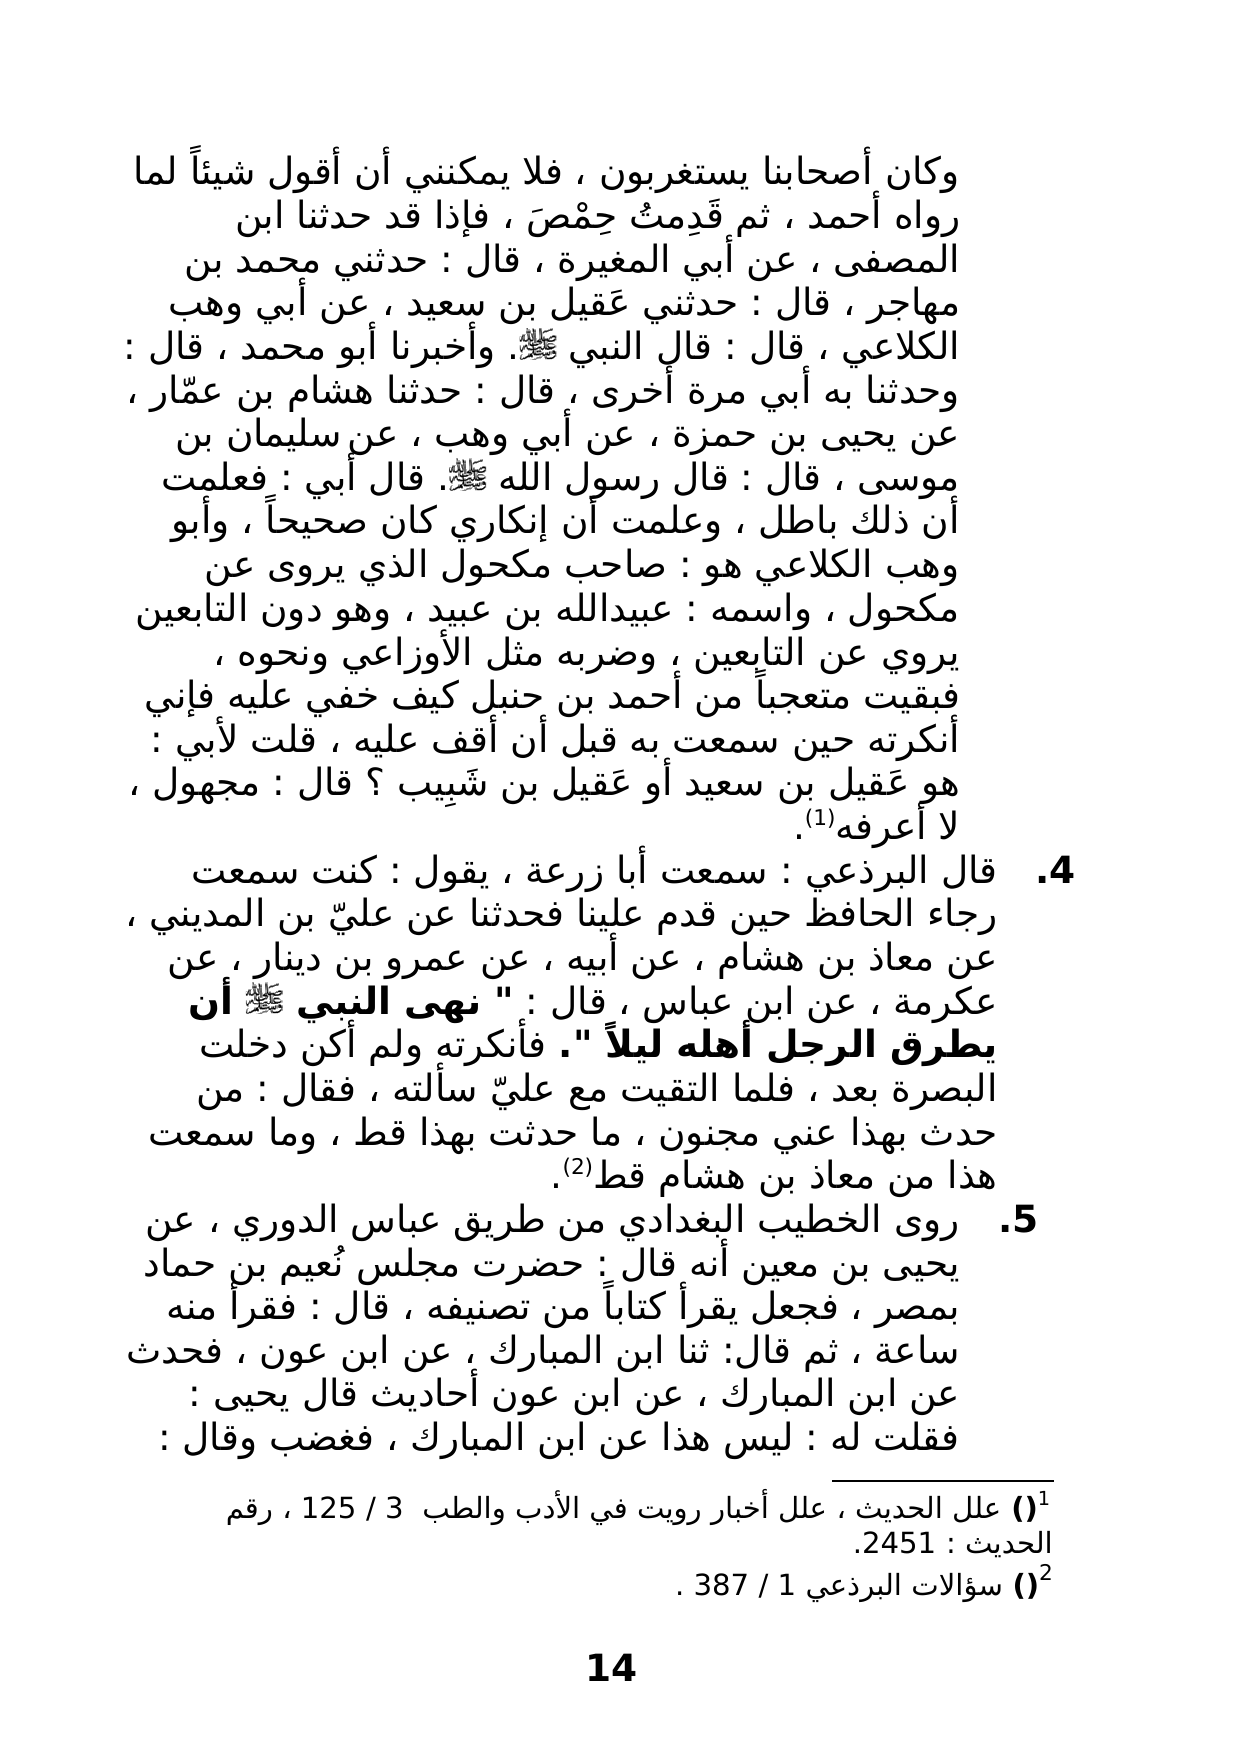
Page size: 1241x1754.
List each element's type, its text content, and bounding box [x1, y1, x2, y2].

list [112, 1197, 998, 1459]
picture [519, 328, 557, 360]
list قال البرذعي : سمعت أبا زرعة ، يقول : كنت سمعت رجاء الحافظ حين قدم علينا فحدثنا عن عليّ بن المديني ، عن معاذ بن هشام ، عن أبيه ، عن عمرو بن دينار ، عن عكرمة ، عن ابن عباس ، قال : " نهى النبي أن يطرق الرجل أهله ليلاً ". فأنكرته ولم أكن دخلت البصرة بعد ، فلما التقيت مع عليّ سألته ، فقال : من حدث بهذا عني مجنون ، ما حدثت بهذا قط ، وما سمعت هذا من معاذ بن هشام قط(). [112, 848, 1035, 1197]
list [112, 150, 998, 848]
picture [449, 458, 487, 491]
picture [245, 982, 283, 1014]
